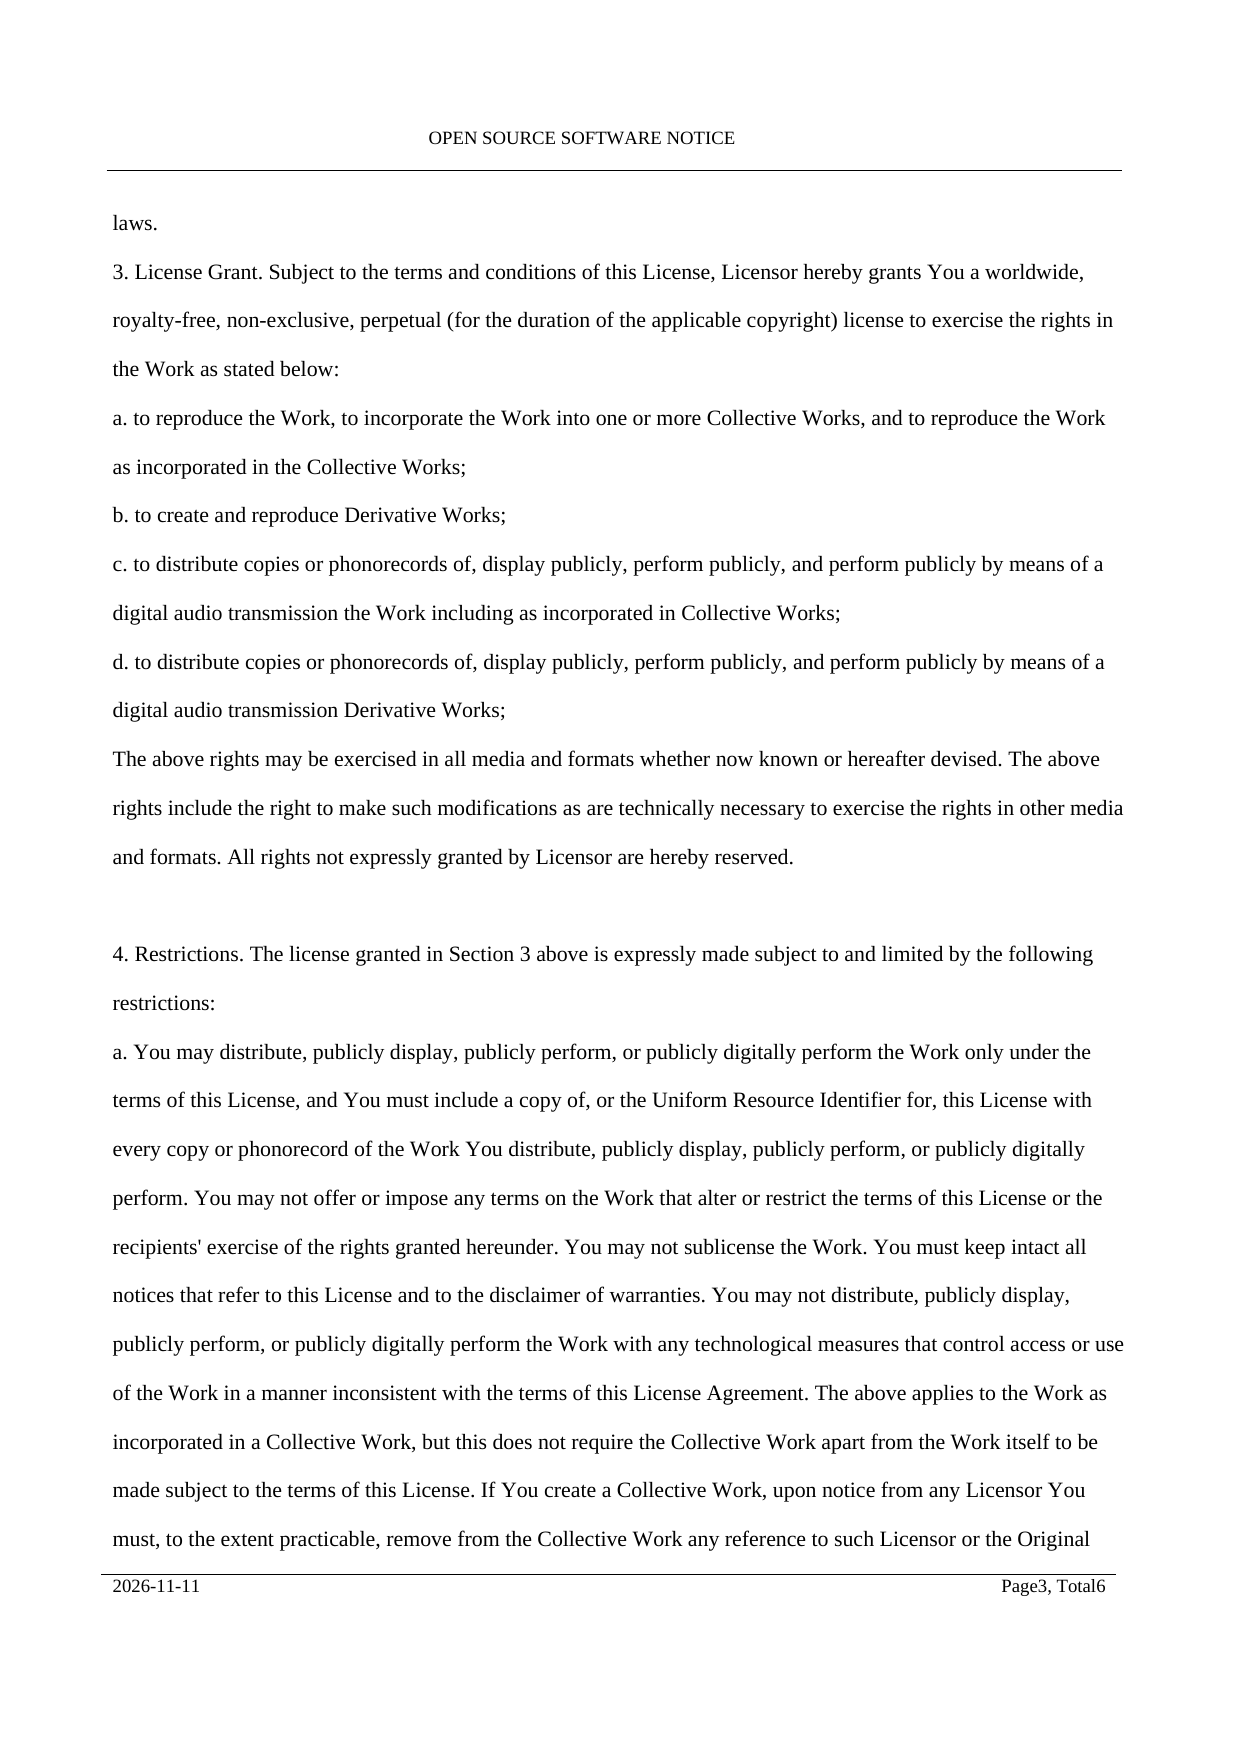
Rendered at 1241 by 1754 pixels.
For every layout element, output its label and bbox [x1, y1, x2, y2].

text [112, 206, 1128, 1555]
